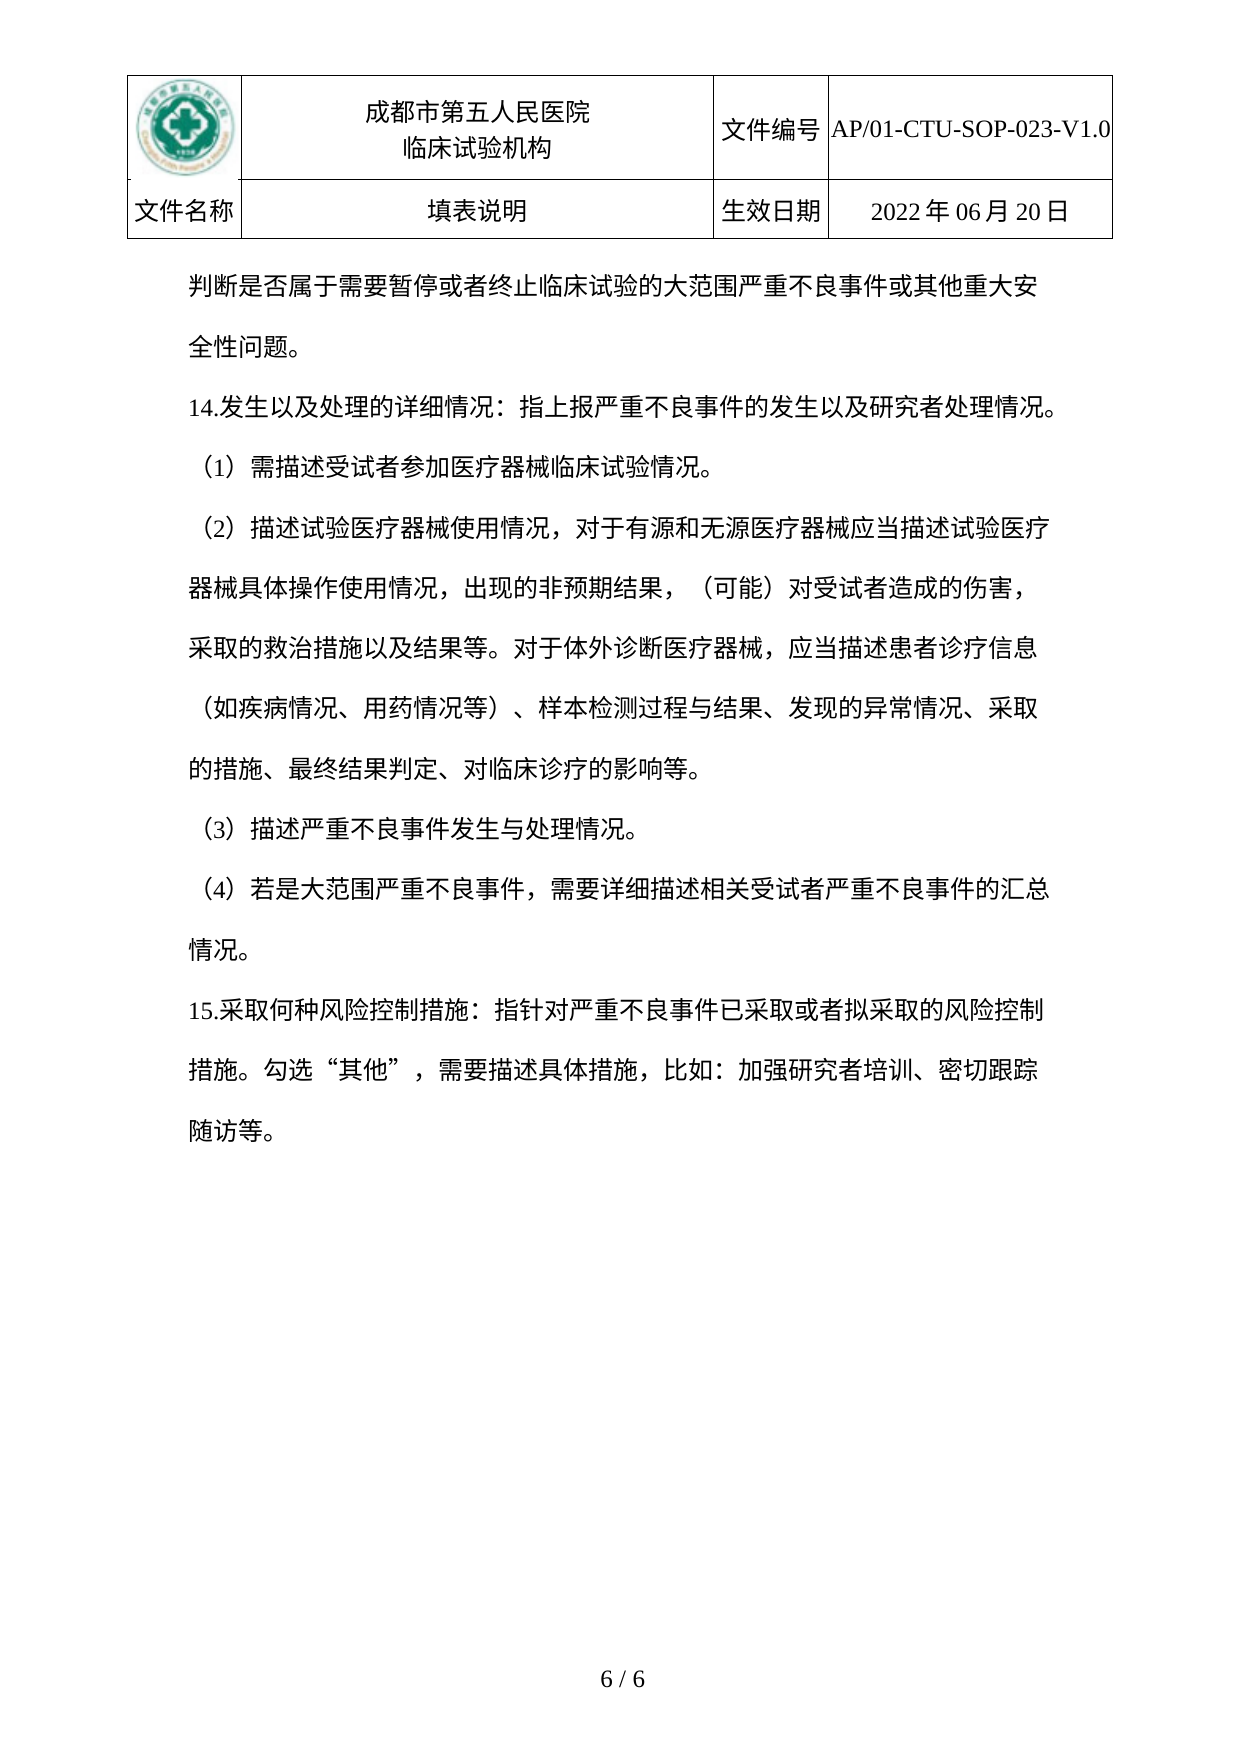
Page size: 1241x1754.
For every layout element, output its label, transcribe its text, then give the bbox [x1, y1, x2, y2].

list 13.是否大范围严重不良事件或其他重大安全性问题：根据临床试验方案、试验医疗器械特征、产品风险以及文献数据等方面，结合此前已报告例数和情况，判断是否属于需要暂停或者终止临床试验的大范围严重不良事件或其他重大安全性问题。 [188, 247, 1052, 368]
list （2）描述试验医疗器械使用情况，对于有源和无源医疗器械应当描述试验医疗器械具体操作使用情况，出现的非预期结果，（可能）对受试者造成的伤害，采取的救治措施以及结果等。对于体外诊断医疗器械，应当描述患者诊疗信息（如疾病情况、用药情况等）、样本检测过程与结果、发现的异常情况、采取的措施、最终结果判定、对临床诊疗的影响等。 [188, 549, 1052, 851]
list （4）若是大范围严重不良事件，需要详细描述相关受试者严重不良事件的汇总情况。 [188, 911, 1052, 1032]
list 14.发生以及处理的详细情况：指上报严重不良事件的发生以及研究者处理情况。 [188, 368, 1052, 489]
list 15.采取何种风险控制措施：指针对严重不良事件已采取或者拟采取的风险控制措施。勾选“其他”，需要描述具体措施，比如：加强研究者培训、密切跟踪随访等。 [188, 1032, 1052, 1212]
list （1）需描述受试者参加医疗器械临床试验情况。 [188, 489, 1052, 549]
list （3）描述严重不良事件发生与处理情况。 [188, 851, 1052, 911]
picture [130, 77, 239, 179]
